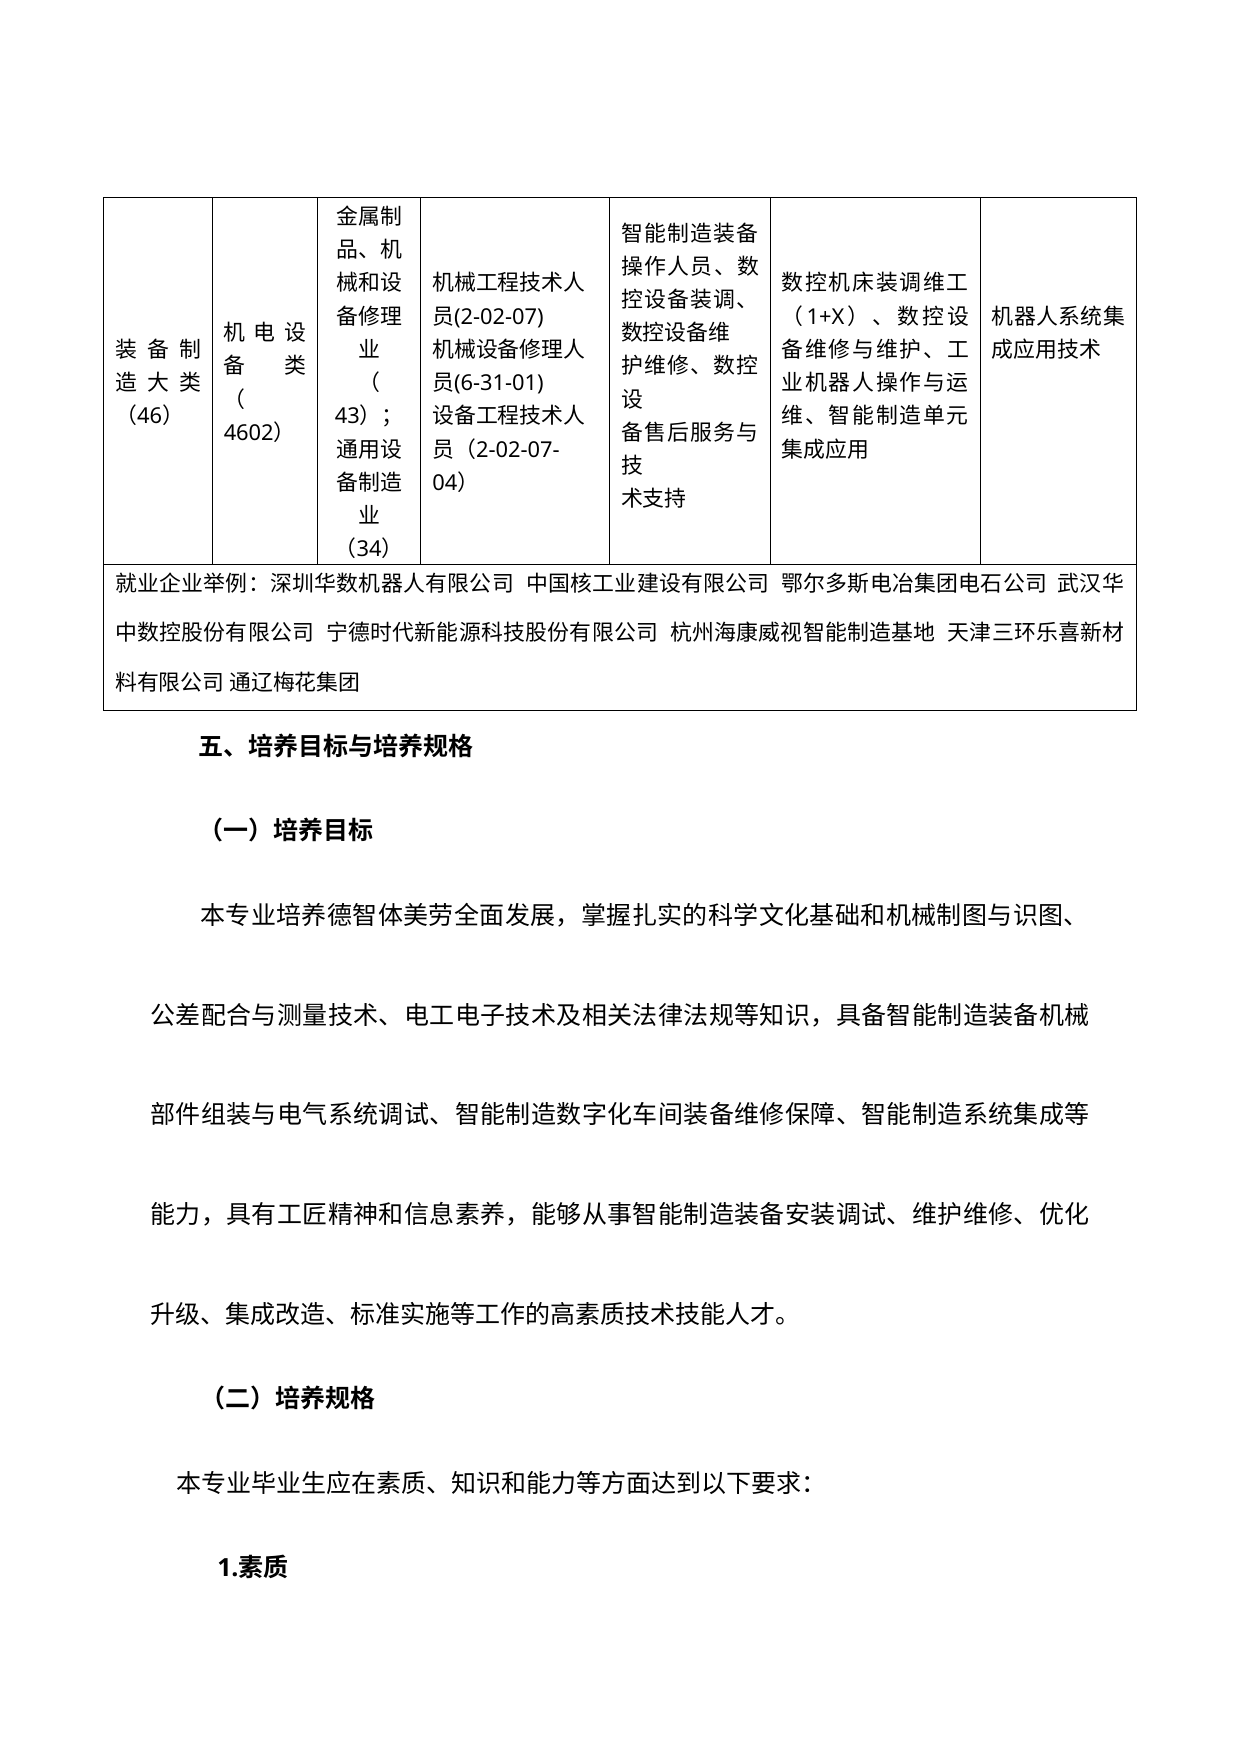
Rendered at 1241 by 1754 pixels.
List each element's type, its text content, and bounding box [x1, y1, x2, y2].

table_cell 就业企业举例：深圳华数机器人有限公司 中国核工业建设有限公司 鄂尔多斯电冶集团电石公司 武汉华中数控股份有限公司 宁德时代新能源科技股份有限公司 杭州海康威视智能制造基地 天津三环乐喜新材料有限公司 通辽梅花集团 [104, 565, 1136, 710]
table_cell 智能制造装备操作人员、数控设备装调、数控设备维 护维修、数控设 备售后服务与技 术支持 [610, 198, 770, 564]
table_cell 数控机床装调维工（1+X）、数控设备维修与维护、工业机器人操作与运维、智能制造单元集成应用 [771, 198, 980, 564]
text 本专业培养德智体美劳全面发展，掌握扎实的科学文化基础和机械制图与识图、公差配合与测量技术、电工电子技术及相关法律法规等知识，具备智能制造装备机械部件组装与电气系统调试、智能制造数字化车间装备维修保障、智能制造系统集成等能力，具有工匠精神和信息素养，能够从事智能制造装备安装调试、维护维修、优化升级、集成改造、标准实施等工作的高素质技术技能人才。 [150, 880, 1090, 1346]
text 本专业毕业生应在素质、知识和能力等方面达到以下要求： [150, 1448, 1090, 1515]
text （一）培养目标 [148, 796, 1090, 862]
table_cell 金属制品、机械和设备修理业（43）； 通用设备制造业（34） [318, 198, 420, 564]
text 1.素质 [150, 1533, 1090, 1599]
text 五、培养目标与培养规格 [148, 711, 1090, 778]
table_cell 机器人系统集成应用技术 [981, 198, 1136, 564]
text （二）培养规格 [150, 1364, 1090, 1430]
table_cell 装备制造大类（46） [104, 198, 212, 564]
table_cell 机电设备类（4602） [213, 198, 317, 564]
table_cell 机械工程技术人员(2-02-07) 机械设备修理人员(6-31-01) 设备工程技术人员（2-02-07-04） [421, 198, 609, 564]
